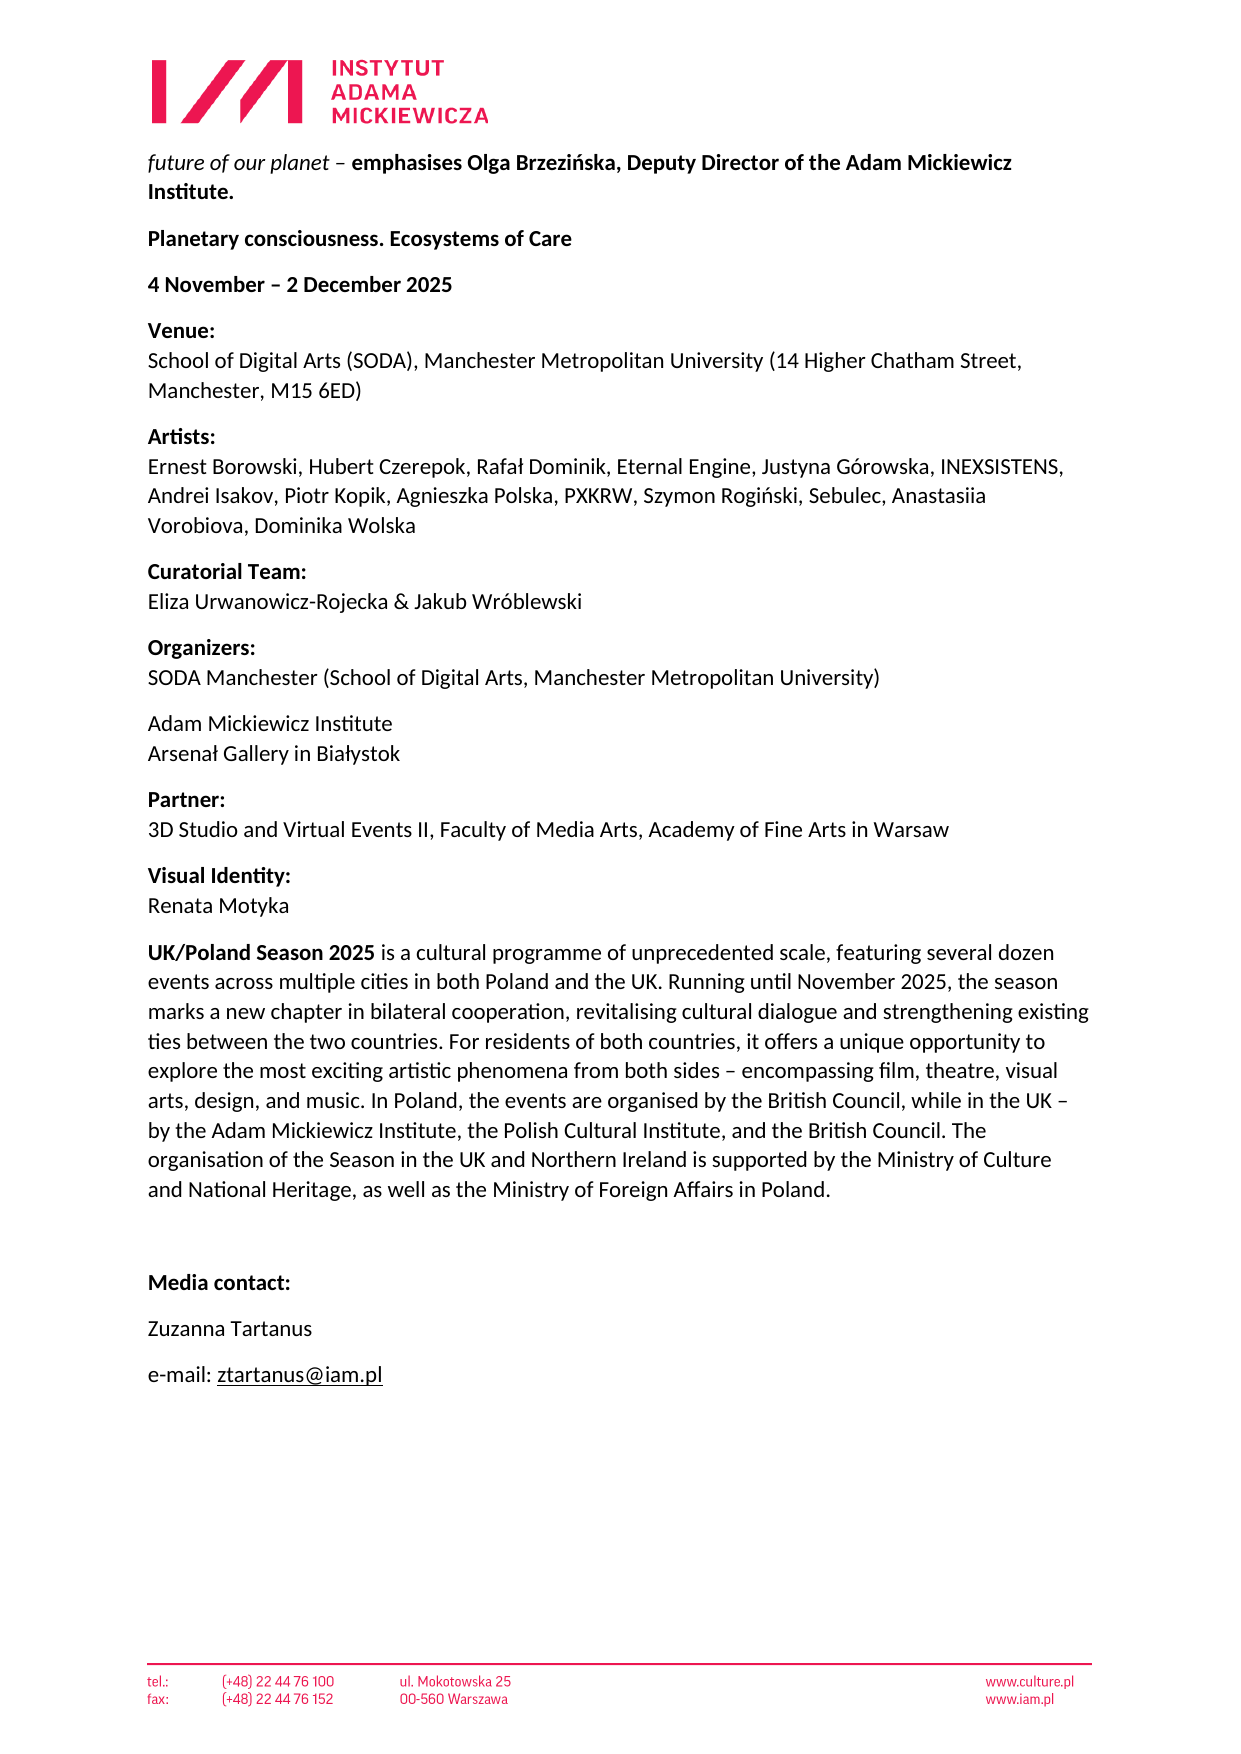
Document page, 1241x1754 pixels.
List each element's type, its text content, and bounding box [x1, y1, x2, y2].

text Media contact: [148, 1268, 1093, 1296]
text Zuzanna Tartanus [148, 1314, 1093, 1342]
text Partner: 3D Studio and Virtual Events II, Faculty of Media Arts, Academy of Fine Arts in Warsaw [148, 786, 1093, 843]
text UK/Poland Season 2025 is a cultural programme of unprecedented scale, featuring several dozen events across multiple cities in both Poland and the UK. Running until November 2025, the season marks a new chapter in bilateral cooperation, revitalising cultural dialogue and strengthening existing ties between the two countries. For residents of both countries, it offers a unique opportunity to explore the most exciting artistic phenomena from both sides – encompassing film, theatre, visual arts, design, and music. In Poland, the events are organised by the British Council, while in the UK – by the Adam Mickiewicz Institute, the Polish Cultural Institute, and the British Council. The organisation of the Season in the UK and Northern Ireland is supported by the Ministry of Culture and National Heritage, as well as the Ministry of Foreign Affairs in Poland. [148, 938, 1093, 1203]
text Visual Identity: Renata Motyka [148, 862, 1093, 919]
text Artists: Ernest Borowski, Hubert Czerepok, Rafał Dominik, Eternal Engine, Justyna Górowska, INEXSISTENS, Andrei Isakov, Piotr Kopik, Agnieszka Polska, PXKRW, Szymon Rogiński, Sebulec, Anastasiia Vorobiova, Dominika Wolska [148, 422, 1093, 539]
text Organizers: SODA Manchester (School of Digital Arts, Manchester Metropolitan University) [148, 633, 1093, 691]
text 4 November – 2 December 2025 [148, 270, 1093, 298]
text Planetary consciousness. Ecosystems of Care [148, 224, 1093, 252]
text Curatorial Team: Eliza Urwanowicz-Rojecka & Jakub Wróblewski [148, 557, 1093, 615]
text Adam Mickiewicz Institute Arsenał Gallery in Białystok [148, 709, 1093, 767]
text e-mail: ztartanus@iam.pl [148, 1361, 1093, 1389]
picture [147, 1661, 1092, 1721]
text Venue: School of Digital Arts (SODA), Manchester Metropolitan University (14 Higher Chatham Street, Manchester, M15 6ED) [148, 316, 1093, 404]
picture [152, 36, 488, 148]
